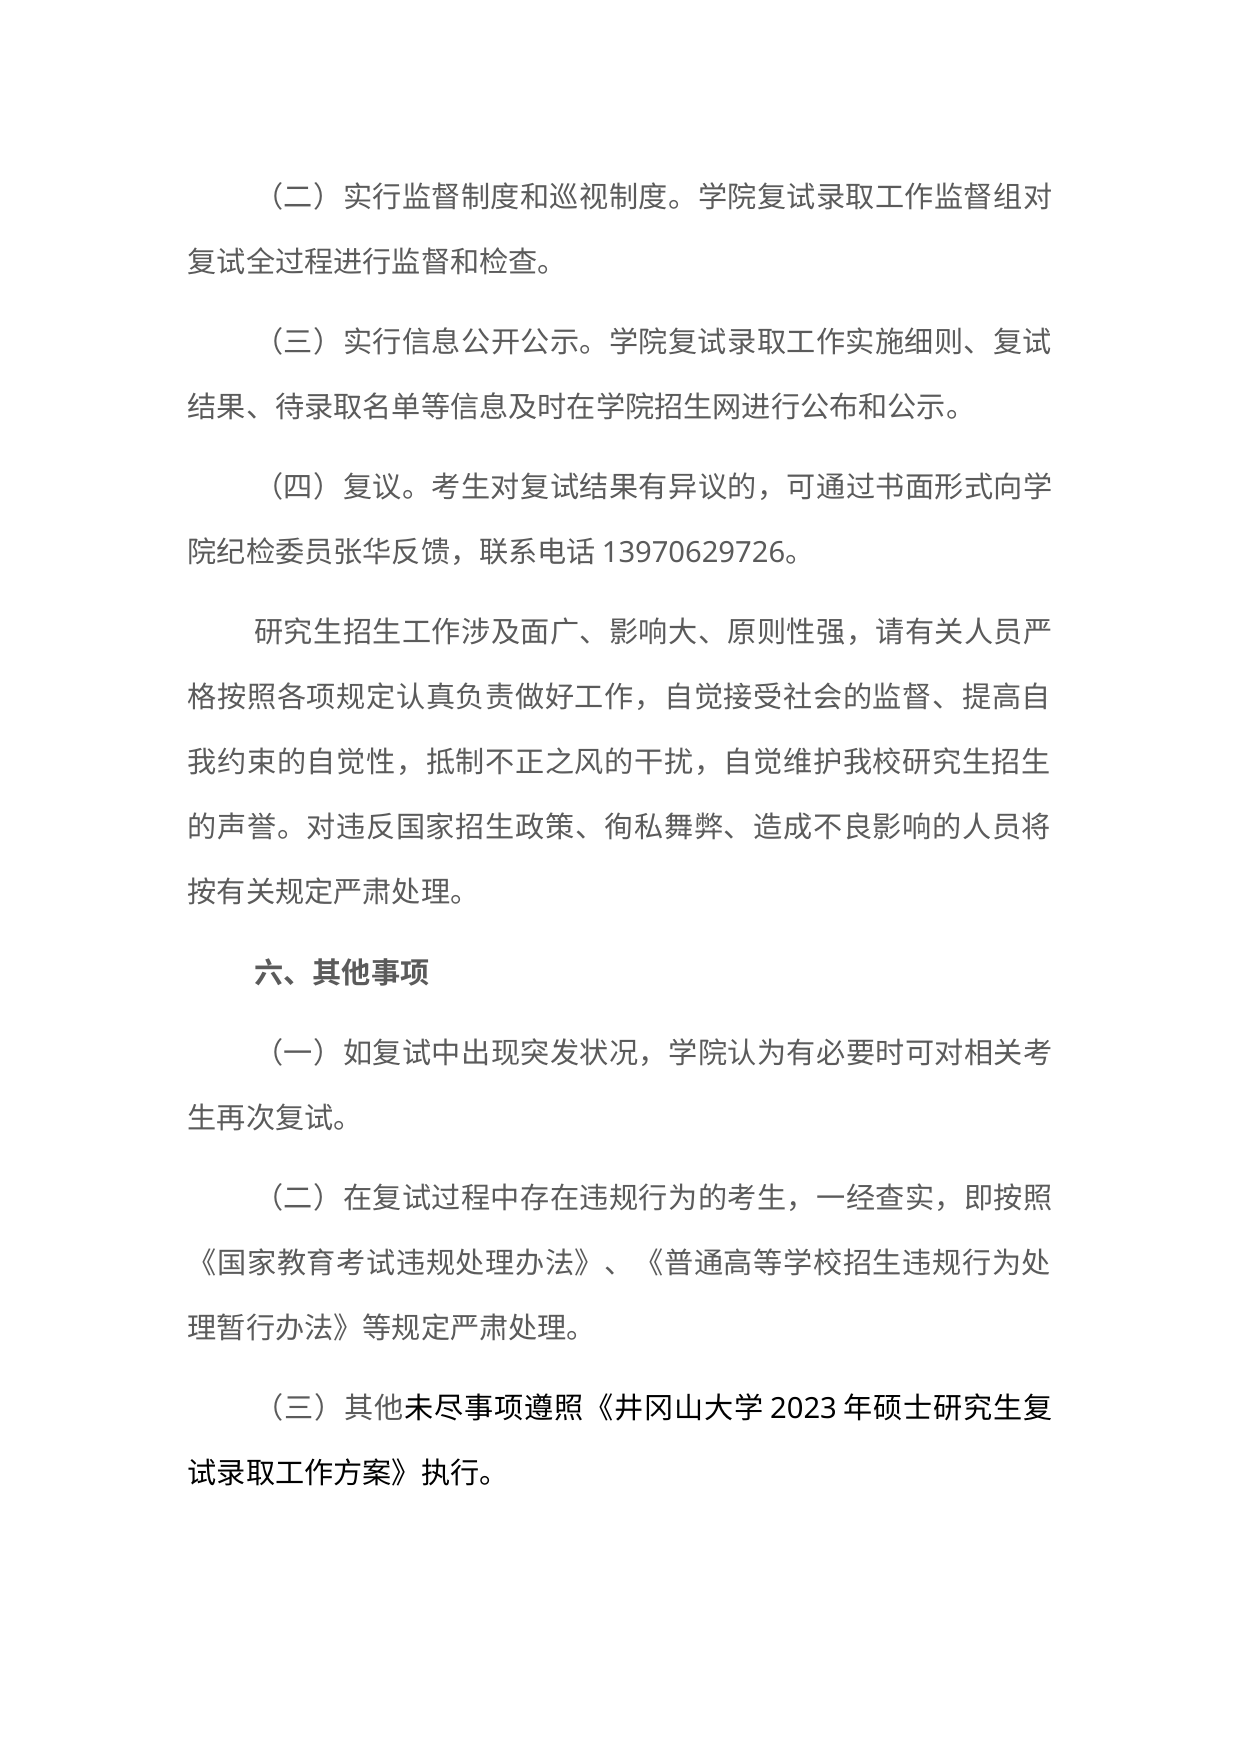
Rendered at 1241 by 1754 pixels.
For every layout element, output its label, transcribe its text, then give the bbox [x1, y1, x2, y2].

text （三）其他未尽事项遵照《井冈山大学2023年硕士研究生复试录取工作方案》执行。 [187, 1373, 1053, 1503]
text （四）复议。考生对复试结果有异议的，可通过书面形式向学院纪检委员张华反馈，联系电话13970629726。 [187, 452, 1053, 582]
text （三）实行信息公开公示。学院复试录取工作实施细则、复试结果、待录取名单等信息及时在学院招生网进行公布和公示。 [187, 307, 1053, 437]
text （二）实行监督制度和巡视制度。学院复试录取工作监督组对复试全过程进行监督和检查。 [187, 162, 1053, 292]
text （一）如复试中出现突发状况，学院认为有必要时可对相关考生再次复试。 [187, 1018, 1053, 1148]
text 六、其他事项 [187, 938, 1053, 1003]
text （二）在复试过程中存在违规行为的考生，一经查实，即按照《国家教育考试违规处理办法》、《普通高等学校招生违规行为处理暂行办法》等规定严肃处理。 [187, 1163, 1053, 1358]
text 研究生招生工作涉及面广、影响大、原则性强，请有关人员严格按照各项规定认真负责做好工作，自觉接受社会的监督、提高自我约束的自觉性，抵制不正之风的干扰，自觉维护我校研究生招生的声誉。对违反国家招生政策、徇私舞弊、造成不良影响的人员将按有关规定严肃处理。 [187, 598, 1053, 923]
